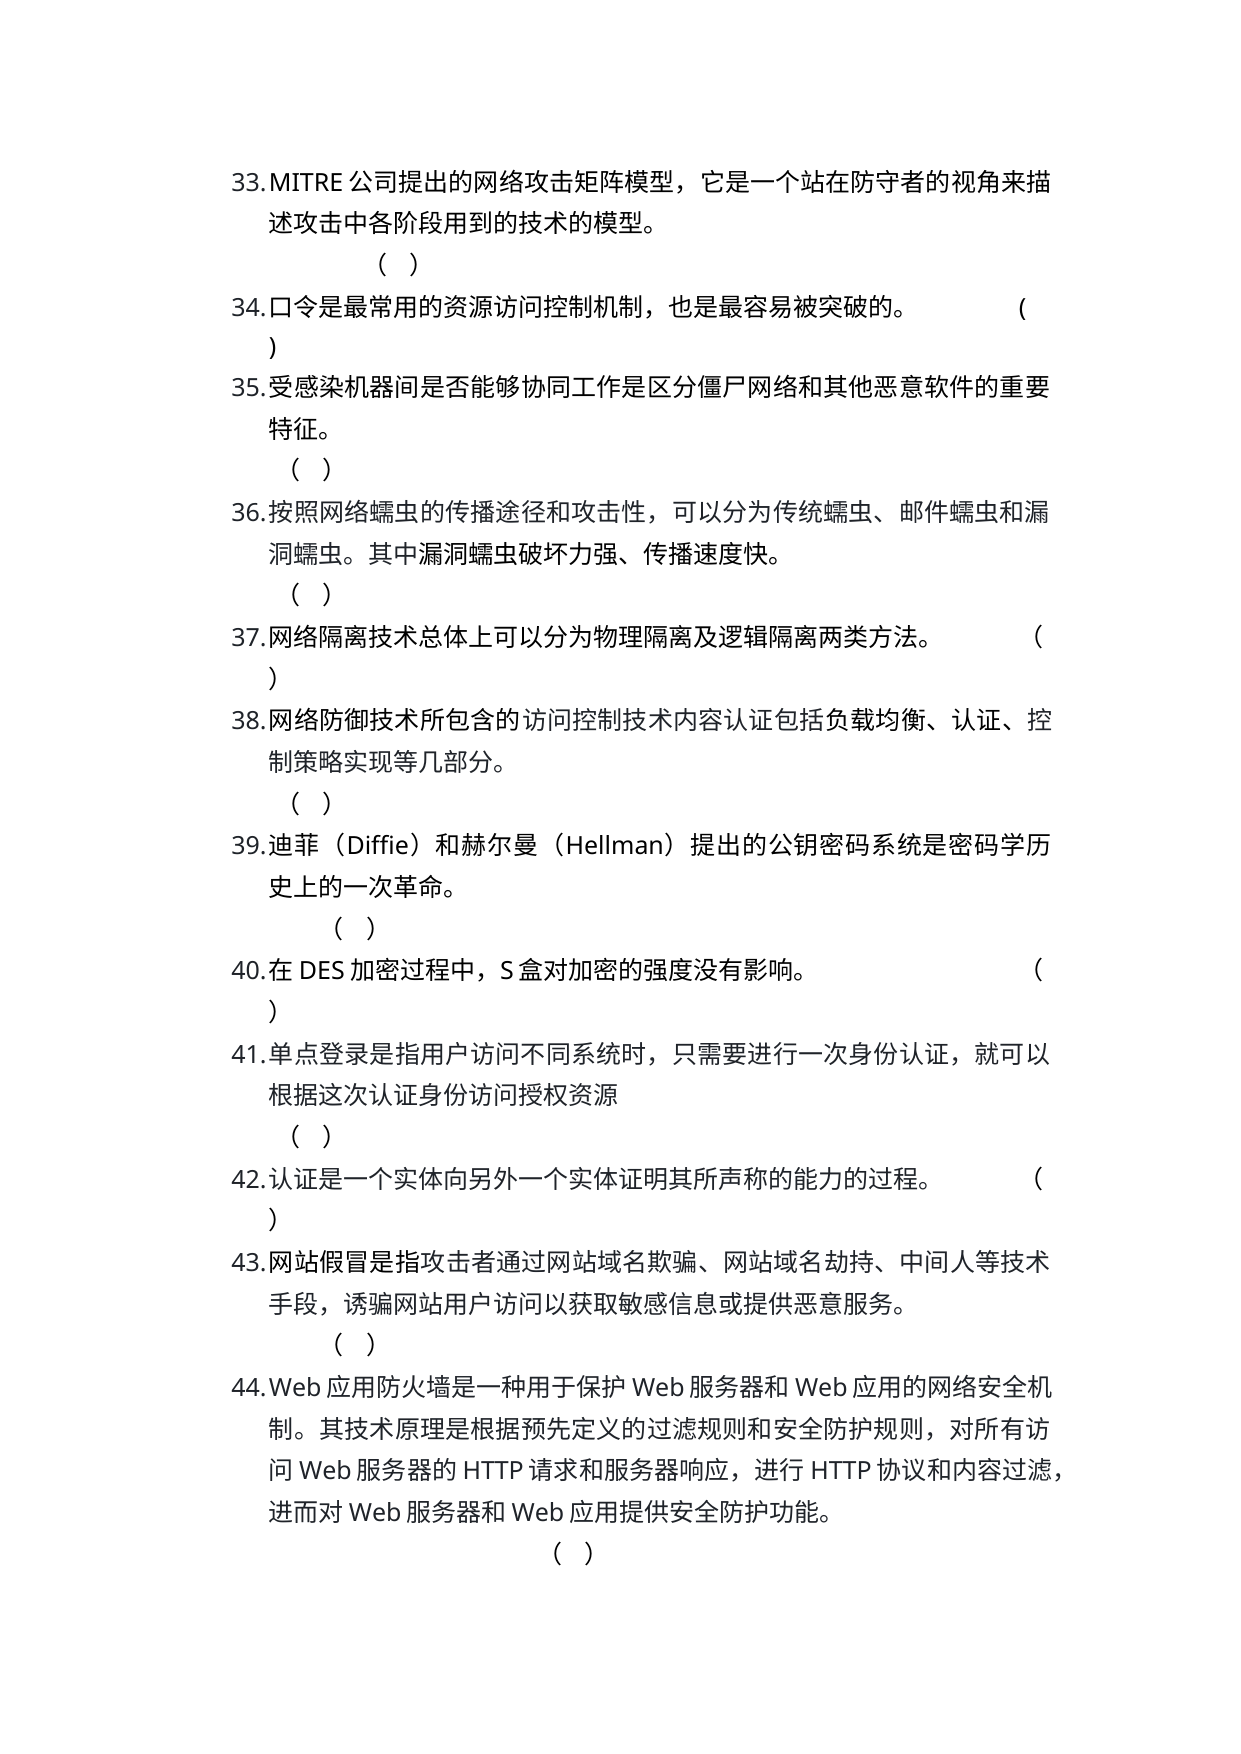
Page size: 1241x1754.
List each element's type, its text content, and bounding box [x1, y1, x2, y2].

list 单点登录是指用户访问不同系统时，只需要进行一次身份认证，就可以根据这次认证身份访问授权资源 （ ） [231, 1034, 1053, 1154]
list 认证是一个实体向另外一个实体证明其所声称的能力的过程。 （ ） [231, 1159, 1053, 1237]
list 口令是最常用的资源访问控制机制，也是最容易被突破的。 ( ) [231, 287, 1053, 362]
list 在DES加密过程中，S盒对加密的强度没有影响。 （ ） [231, 951, 1053, 1029]
list 迪菲（Diffie）和赫尔曼（Hellman）提出的公钥密码系统是密码学历史上的一次革命。 （ ） [231, 826, 1053, 945]
list 受感染机器间是否能够协同工作是区分僵尸网络和其他恶意软件的重要特征。 （ ） [231, 367, 1053, 487]
list 网络防御技术所包含的访问控制技术内容认证包括负载均衡、认证、控制策略实现等几部分。 （ ） [231, 701, 1053, 820]
list Web应用防火墙是一种用于保护Web服务器和Web应用的网络安全机制。其技术原理是根据预先定义的过滤规则和安全防护规则，对所有访问Web服务器的HTTP请求和服务器响应，进行HTTP协议和内容过滤，进而对Web服务器和Web应用提供安全防护功能。 （ ） [231, 1367, 1053, 1570]
list 网络隔离技术总体上可以分为物理隔离及逻辑隔离两类方法。 （ ） [231, 617, 1053, 695]
list 按照网络蠕虫的传播途径和攻击性，可以分为传统蠕虫、邮件蠕虫和漏洞蠕虫。其中漏洞蠕虫破坏力强、传播速度快。 （ ） [231, 492, 1053, 612]
list MITRE公司提出的网络攻击矩阵模型，它是一个站在防守者的视角来描述攻击中各阶段用到的技术的模型。 （ ） [231, 162, 1053, 282]
list 网站假冒是指攻击者通过网站域名欺骗、网站域名劫持、中间人等技术手段，诱骗网站用户访问以获取敏感信息或提供恶意服务。 （ ） [231, 1242, 1053, 1362]
